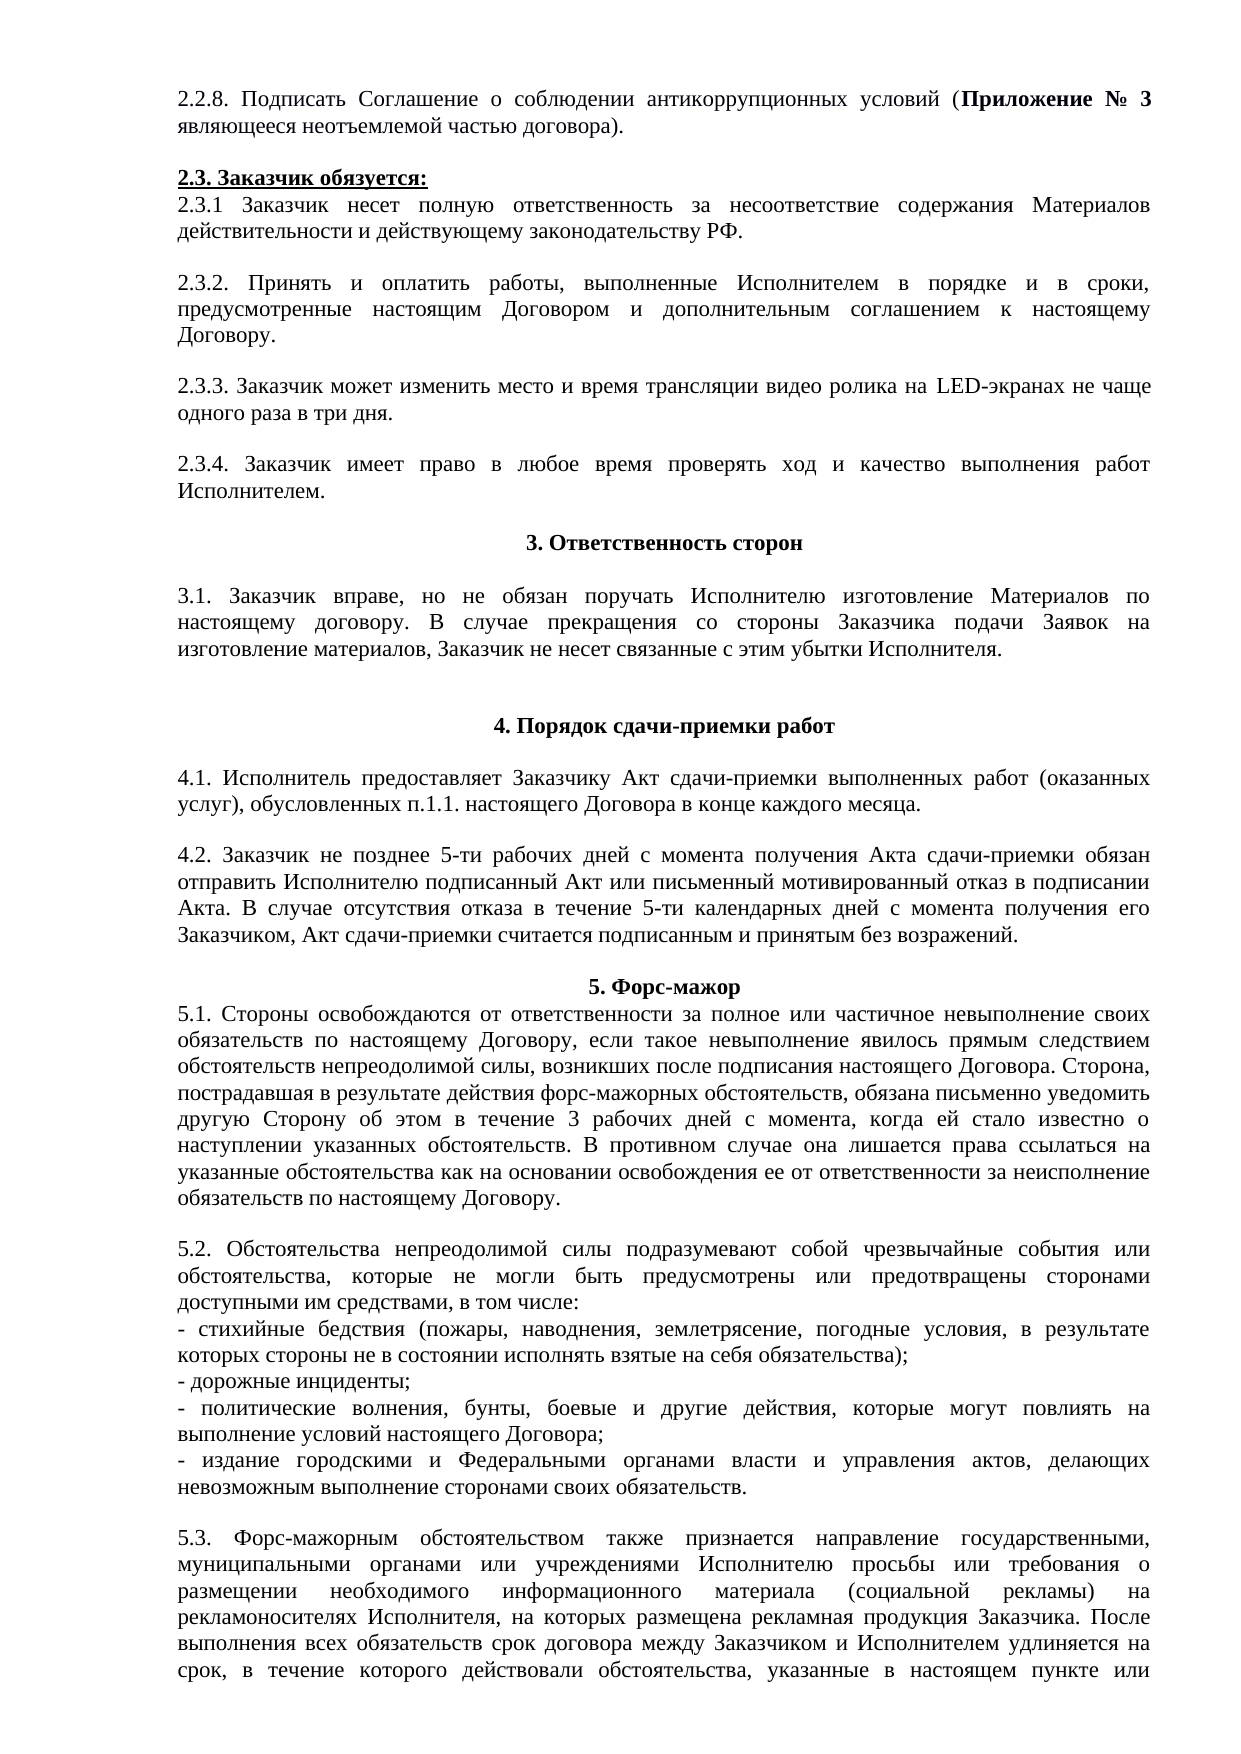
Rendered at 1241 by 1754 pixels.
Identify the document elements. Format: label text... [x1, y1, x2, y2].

text 2.2.8. Подписать Соглашение о соблюдении антикоррупционных условий (Приложение № 3 являющееся неотъемлемой частью договора). [177, 85, 1152, 138]
text 4.1. Исполнитель предоставляет Заказчику Акт сдачи-приемки выполненных работ (оказанных услуг), обусловленных п.1.1. настоящего Договора в конце каждого месяца. [177, 764, 1152, 817]
text - политические волнения, бунты, боевые и другие действия, которые могут повлиять на выполнение условий настоящего Договора; [177, 1394, 1152, 1446]
text 4.2. Заказчик не позднее 5-ти рабочих дней с момента получения Акта сдачи-приемки обязан отправить Исполнителю подписанный Акт или письменный мотивированный отказ в подписании Акта. В случае отсутствия отказа в течение 5-ти календарных дней с момента получения его Заказчиком, Акт сдачи-приемки считается подписанным и принятым без возражений. [177, 842, 1152, 947]
text 4. Порядок сдачи-приемки работ [177, 712, 1152, 739]
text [177, 1524, 1152, 1682]
text 2.3.2. Принять и оплатить работы, выполненные Исполнителем в порядке и в сроки, предусмотренные настоящим Договором и дополнительным соглашением к настоящему Договору. [177, 268, 1152, 348]
text - дорожные инциденты; [177, 1367, 1152, 1394]
text 2.3.4. Заказчик имеет право в любое время проверять ход и качество выполнения работ Исполнителем. [177, 450, 1152, 503]
text 5.2. Обстоятельства непреодолимой силы подразумевают собой чрезвычайные события или обстоятельства, которые не могли быть предусмотрены или предотвращены сторонами доступными им средствами, в том числе: [177, 1236, 1152, 1314]
text 2.3.1 Заказчик несет полную ответственность за несоответствие содержания Материалов действительности и действующему законодательству РФ. [177, 191, 1152, 243]
text - стихийные бедствия (пожары, наводнения, землетрясение, погодные условия, в результате которых стороны не в состоянии исполнять взятые на себя обязательства); [177, 1314, 1152, 1367]
text 5.1. Стороны освобождаются от ответственности за полное или частичное невыполнение своих обязательств по настоящему Договору, если такое невыполнение явилось прямым следствием обстоятельств непреодолимой силы, возникших после подписания настоящего Договора. Сторона, пострадавшая в результате действия форс-мажорных обстоятельств, обязана письменно уведомить другую Сторону об этом в течение 3 рабочих дней с момента, когда ей стало известно о наступлении указанных обстоятельств. В противном случае она лишается права ссылаться на указанные обстоятельства как на основании освобождения ее от ответственности за неисполнение обязательств по настоящему Договору. [177, 1000, 1152, 1211]
text 3. Ответственность сторон [177, 529, 1152, 556]
text - издание городскими и Федеральными органами власти и управления актов, делающих невозможным выполнение сторонами своих обязательств. [177, 1446, 1152, 1499]
text 5. Форс-мажор [177, 973, 1152, 1000]
text 2.3. Заказчик обязуется: [177, 164, 1152, 191]
text 2.3.3. Заказчик может изменить место и время трансляции видео ролика на LED-экранах не чаще одного раза в три дня. [177, 373, 1152, 425]
text 3.1. Заказчик вправе, но не обязан поручать Исполнителю изготовление Материалов по настоящему договору. В случае прекращения со стороны Заказчика подачи Заявок на изготовление материалов, Заказчик не несет связанные с этим убытки Исполнителя. [177, 582, 1152, 661]
